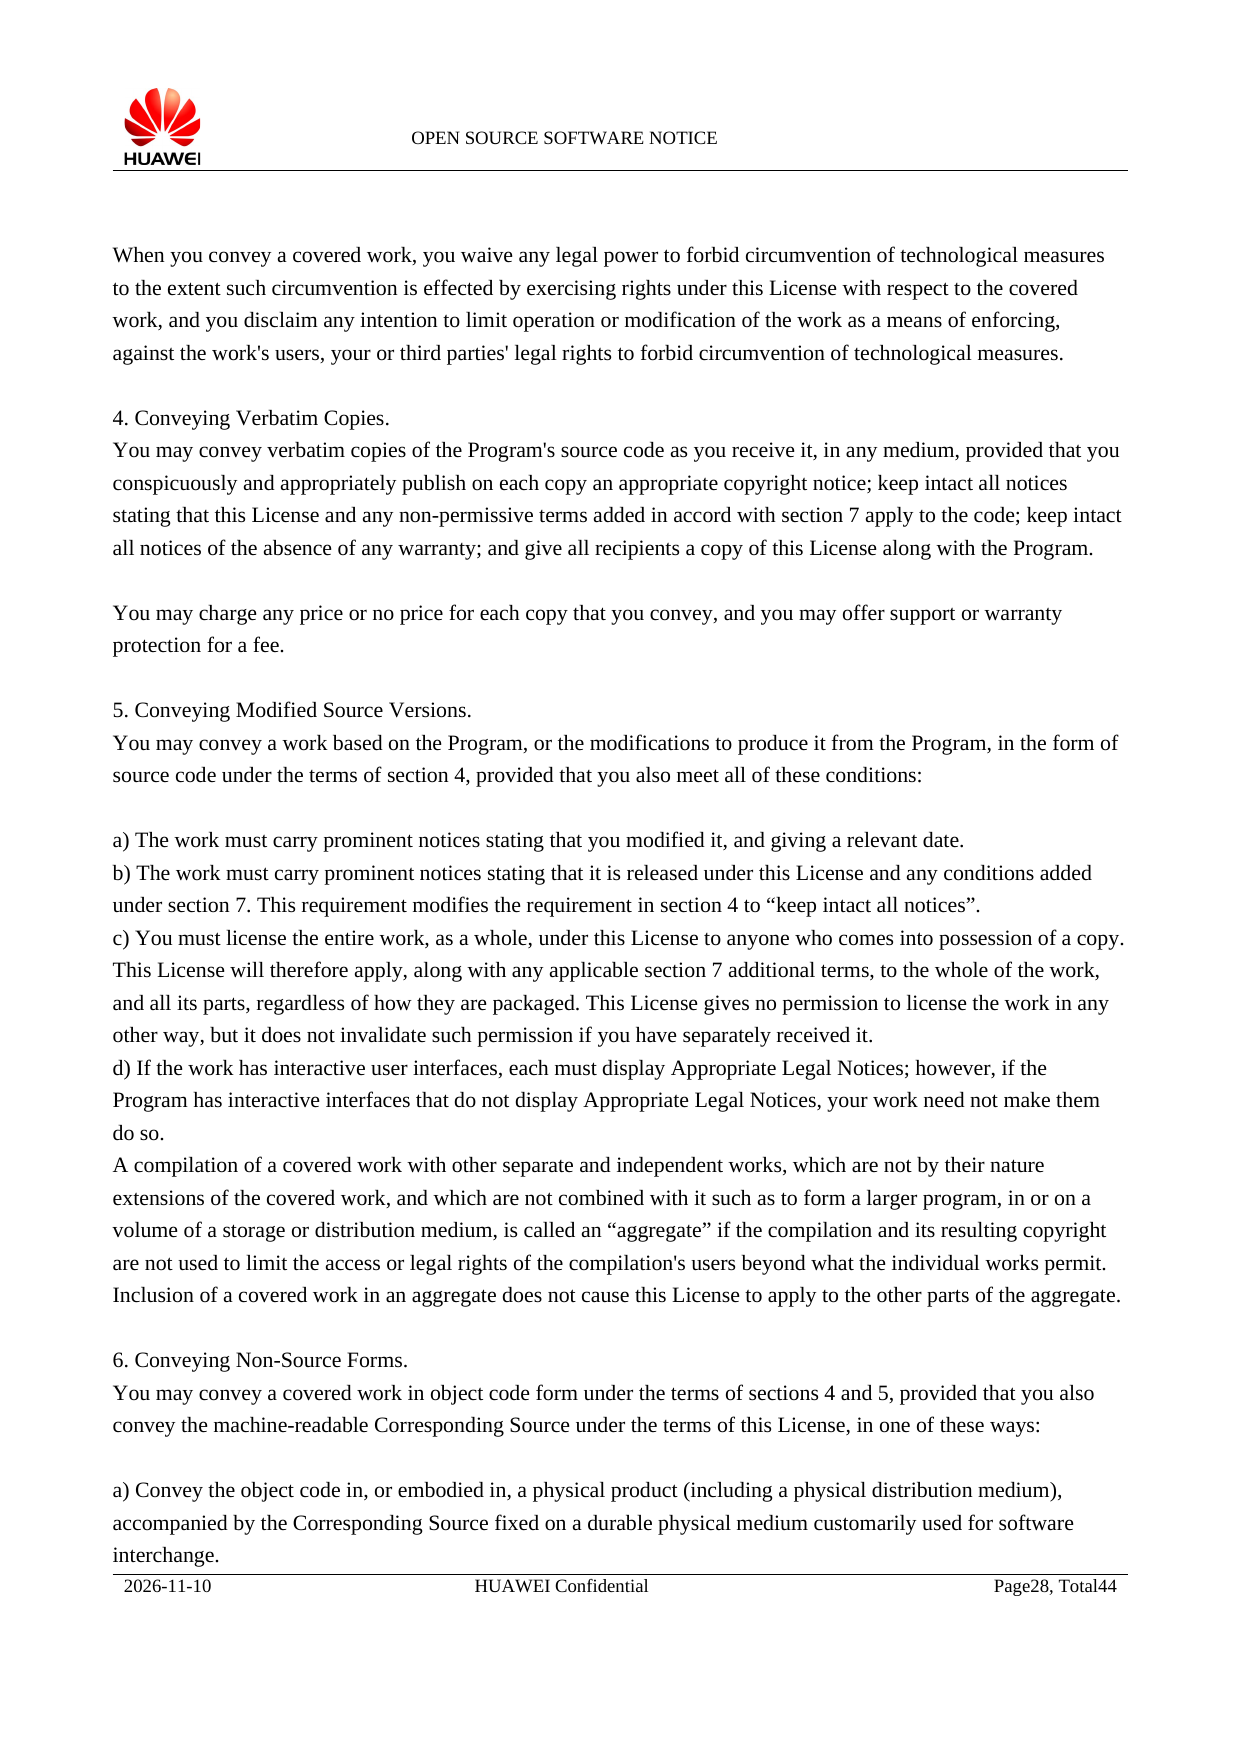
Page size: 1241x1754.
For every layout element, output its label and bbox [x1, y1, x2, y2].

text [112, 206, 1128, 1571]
picture [124, 88, 201, 165]
